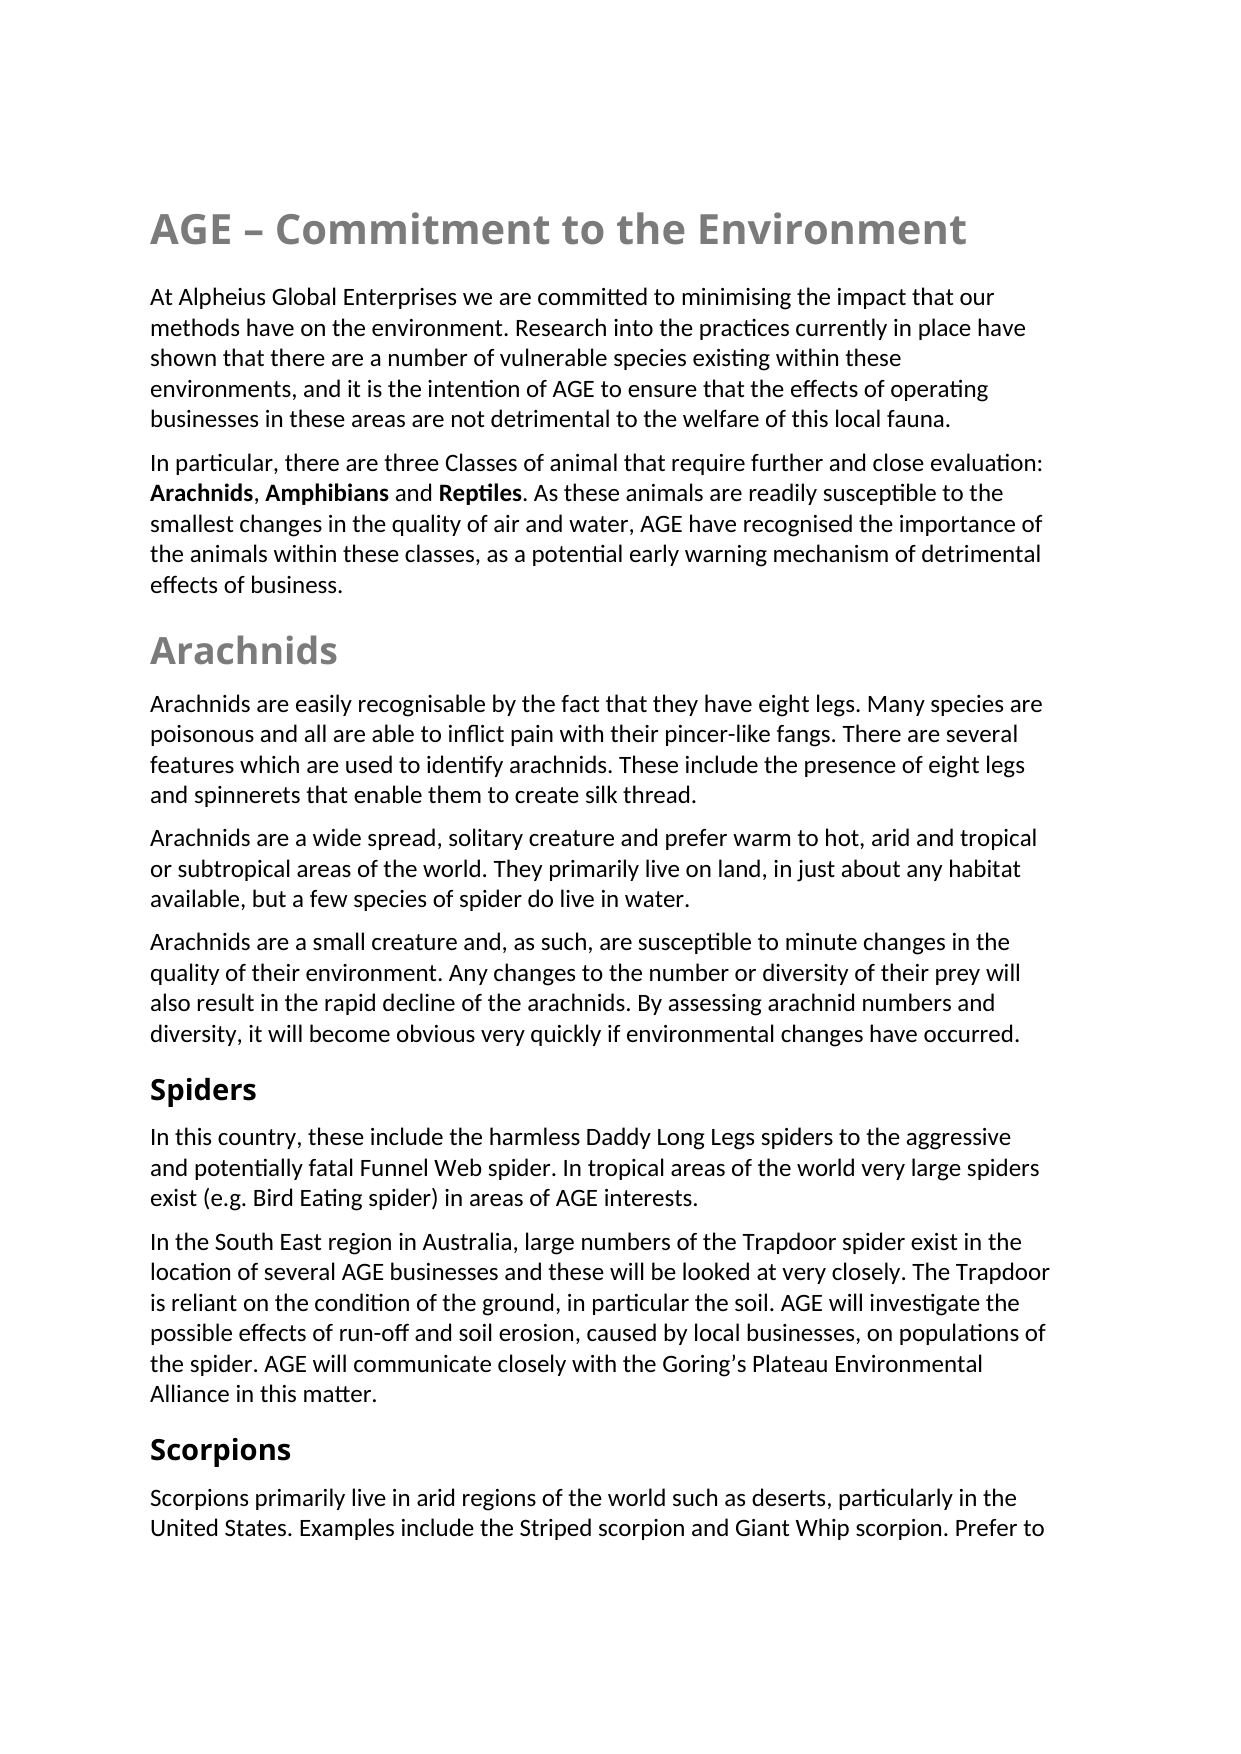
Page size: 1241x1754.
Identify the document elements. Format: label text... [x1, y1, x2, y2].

subtitle Scorpions [150, 1429, 1051, 1469]
text Arachnids are a small creature and, as such, are susceptible to minute changes in the quality of their environment. Any changes to the number or diversity of their prey will also result in the rapid decline of the arachnids. By assessing arachnid numbers and diversity, it will become obvious very quickly if environmental changes have occurred. [150, 926, 1051, 1048]
text Arachnids are a wide spread, solitary creature and prefer warm to hot, arid and tropical or subtropical areas of the world. They primarily live on land, in just about any habitat available, but a few species of spider do live in water. [150, 822, 1051, 914]
subtitle Arachnids [150, 624, 1051, 675]
text Arachnids are easily recognisable by the fact that they have eight legs. Many species are poisonous and all are able to inflict pain with their pincer-like fangs. There are several features which are used to identify arachnids. These include the presence of eight legs and spinnerets that enable them to create silk thread. [150, 688, 1051, 810]
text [150, 1482, 1051, 1543]
text At Alpheius Global Enterprises we are committed to minimising the impact that our methods have on the environment. Research into the practices currently in place have shown that there are a number of vulnerable species existing within these environments, and it is the intention of AGE to ensure that the effects of operating businesses in these areas are not detrimental to the welfare of this local fauna. [150, 282, 1051, 434]
text In the South East region in Australia, large numbers of the Trapdoor spider exist in the location of several AGE businesses and these will be looked at very closely. The Trapdoor is reliant on the condition of the ground, in particular the soil. AGE will investigate the possible effects of run-off and soil erosion, caused by local businesses, on populations of the spider. AGE will communicate closely with the Goring’s Plateau Environmental Alliance in this matter. [150, 1226, 1051, 1409]
text In this country, these include the harmless Daddy Long Legs spiders to the aggressive and potentially fatal Funnel Web spider. In tropical areas of the world very large spiders exist (e.g. Bird Eating spider) in areas of AGE interests. [150, 1122, 1051, 1213]
subtitle Spiders [150, 1069, 1051, 1109]
subtitle AGE – Commitment to the Environment [150, 200, 1051, 257]
text In particular, there are three Classes of animal that require further and close evaluation: Arachnids, Amphibians and Reptiles. As these animals are readily susceptible to the smallest changes in the quality of air and water, AGE have recognised the importance of the animals within these classes, as a potential early warning mechanism of detrimental effects of business. [150, 447, 1051, 599]
